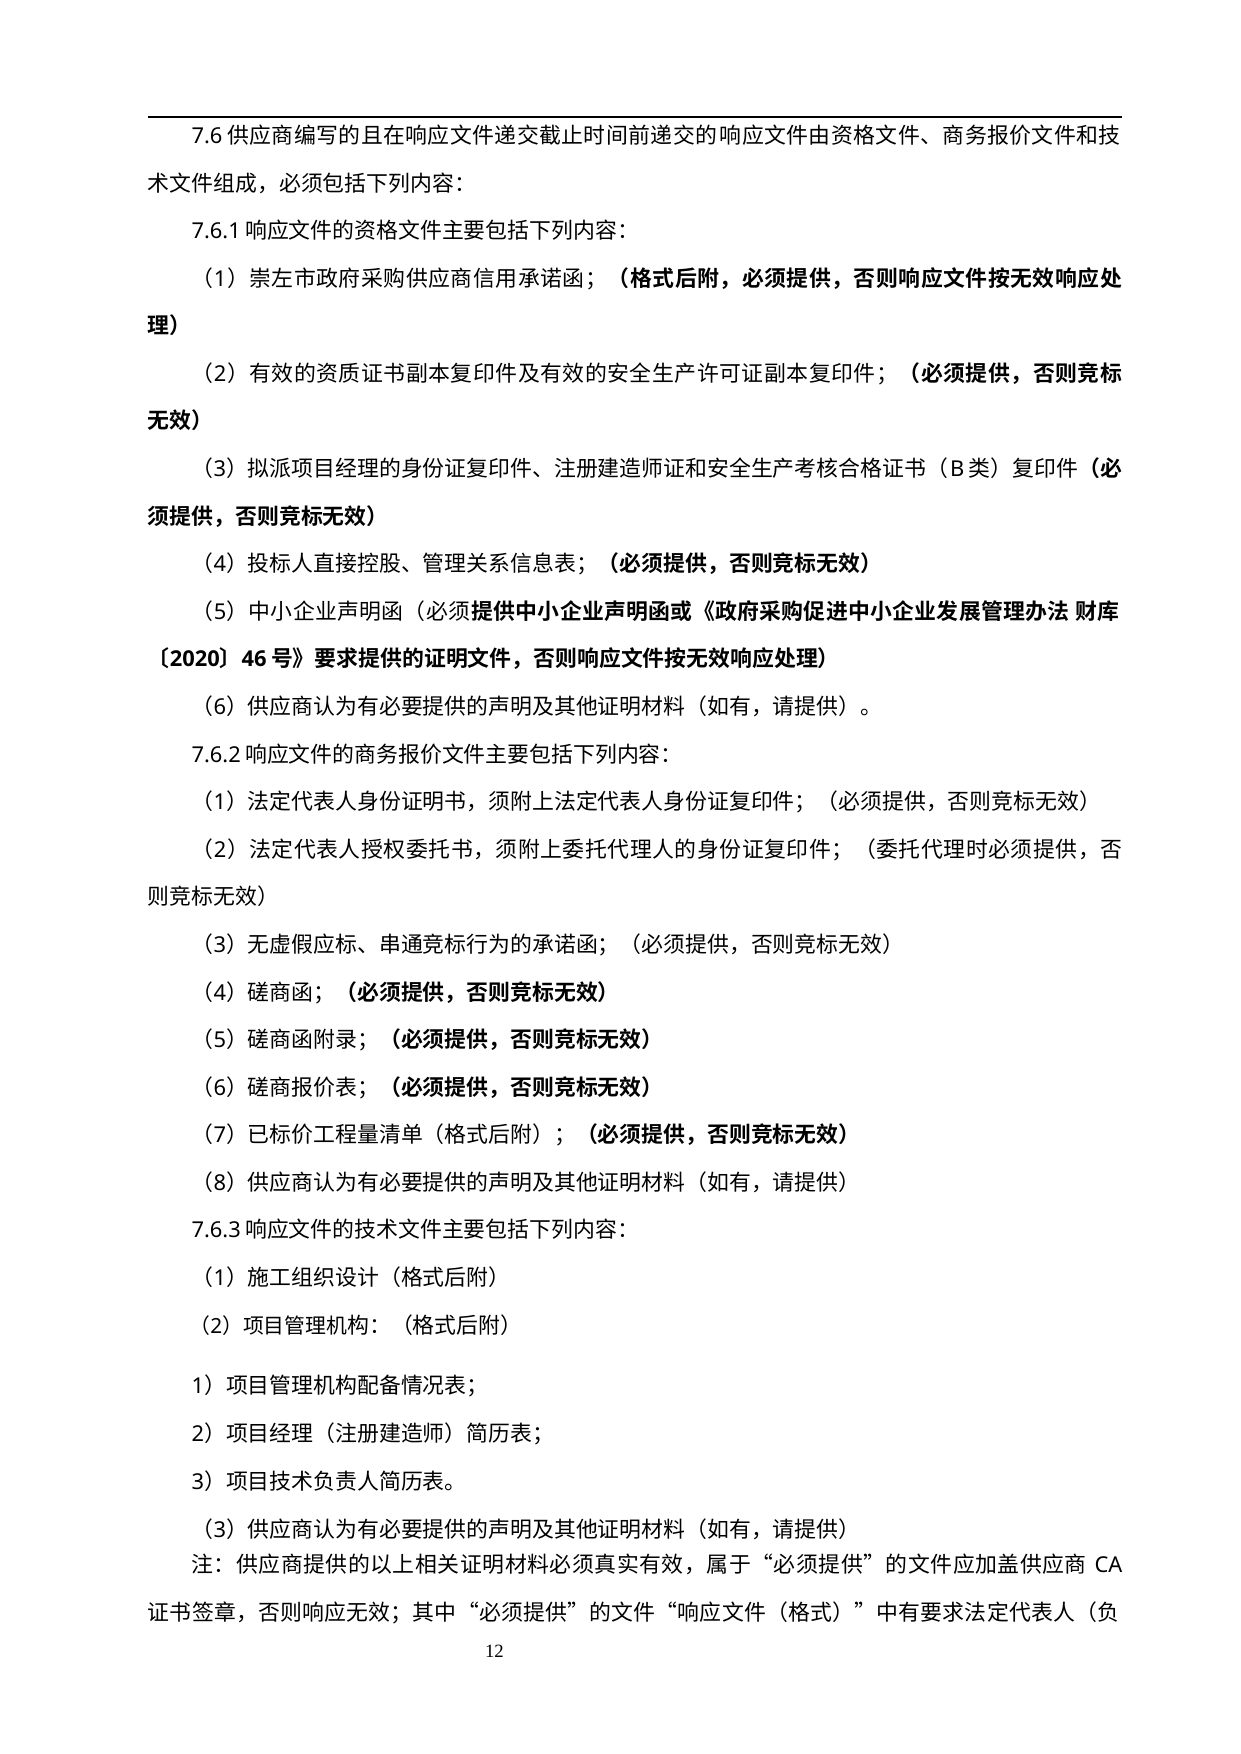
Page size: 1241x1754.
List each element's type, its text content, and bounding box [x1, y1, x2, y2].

text 3）项目技术负责人简历表。 [148, 1451, 1122, 1499]
text （4）磋商函；（必须提供，否则竞标无效） [148, 974, 1122, 1006]
text （5）磋商函附录；（必须提供，否则竞标无效） [148, 1022, 1122, 1054]
text （8）供应商认为有必要提供的声明及其他证明材料（如有，请提供） [148, 1165, 1122, 1197]
text 2）项目经理（注册建造师）简历表； [148, 1403, 1122, 1451]
list （2）项目管理机构：（格式后附） [148, 1308, 1122, 1339]
list （2）法定代表人授权委托书，须附上委托代理人的身份证复印件；（委托代理时必须提供，否则竞标无效） [148, 832, 1122, 911]
text 7.6.3响应文件的技术文件主要包括下列内容： [148, 1212, 1122, 1244]
text （5）中小企业声明函（必须提供中小企业声明函或《政府采购促进中小企业发展管理办法 财库〔2020〕46号》要求提供的证明文件，否则响应文件按无效响应处理） [148, 594, 1122, 673]
text （2）有效的资质证书副本复印件及有效的安全生产许可证副本复印件；（必须提供，否则竞标无效） [148, 356, 1122, 435]
text 7.6.2响应文件的商务报价文件主要包括下列内容： [148, 737, 1122, 768]
text （6）供应商认为有必要提供的声明及其他证明材料（如有，请提供）。 [148, 689, 1122, 721]
text （1）崇左市政府采购供应商信用承诺函；（格式后附，必须提供，否则响应文件按无效响应处理） [148, 261, 1122, 340]
list （3）无虚假应标、串通竞标行为的承诺函；（必须提供，否则竞标无效） [148, 927, 1122, 959]
text （4）投标人直接控股、管理关系信息表；（必须提供，否则竞标无效） [148, 546, 1122, 578]
text （3）拟派项目经理的身份证复印件、注册建造师证和安全生产考核合格证书（B类）复印件（必须提供，否则竞标无效） [148, 451, 1122, 530]
text （1）施工组织设计（格式后附） [148, 1260, 1122, 1292]
text 7.6供应商编写的且在响应文件递交截止时间前递交的响应文件由资格文件、商务报价文件和技术文件组成，必须包括下列内容： [148, 118, 1122, 197]
list （1）法定代表人身份证明书，须附上法定代表人身份证复印件；（必须提供，否则竞标无效） [148, 784, 1122, 816]
text 7.6.1响应文件的资格文件主要包括下列内容： [148, 213, 1122, 245]
text （3）供应商认为有必要提供的声明及其他证明材料（如有，请提供） [148, 1499, 1122, 1547]
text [148, 1547, 1122, 1626]
text （7）已标价工程量清单（格式后附）；（必须提供，否则竞标无效） [148, 1117, 1122, 1149]
text 1）项目管理机构配备情况表； [148, 1355, 1122, 1403]
text （6）磋商报价表；（必须提供，否则竞标无效） [148, 1070, 1122, 1101]
